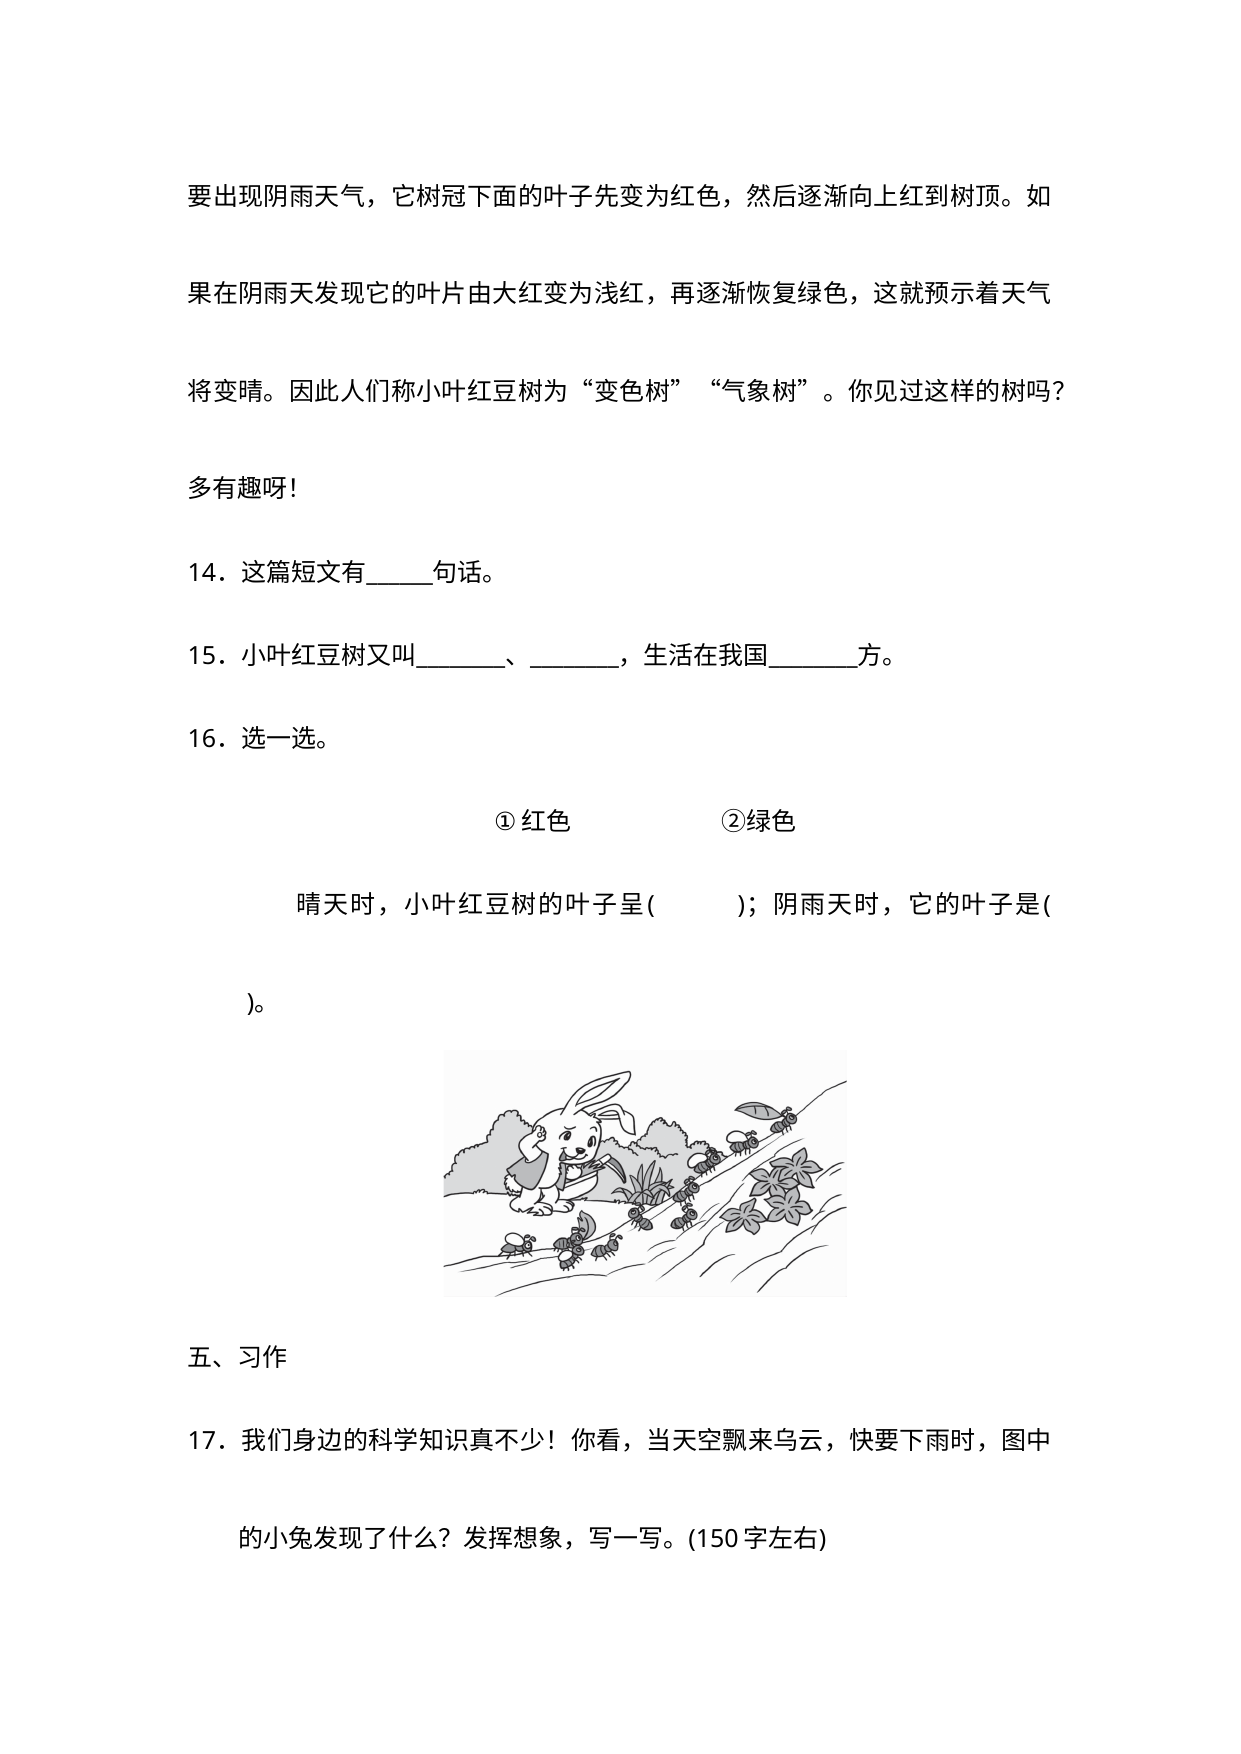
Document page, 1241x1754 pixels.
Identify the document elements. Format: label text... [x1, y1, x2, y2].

text 14．这篇短文有______句话。 [187, 538, 1053, 603]
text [187, 162, 1053, 519]
text 15．小叶红豆树又叫________、________，生活在我国________方。 [187, 621, 1053, 686]
text ①红色 ②绿色 [187, 787, 1053, 852]
text 晴天时，小叶红豆树的叶子呈( )；阴雨天时，它的叶子是( )。 [247, 870, 1053, 1033]
text 17．我们身边的科学知识真不少！你看，当天空飘来乌云，快要下雨时，图中的小兔发现了什么？发挥想象，写一写。(150字左右) [187, 1406, 1053, 1569]
text 16．选一选。 [187, 704, 1053, 769]
text 五、习作 [187, 1323, 1053, 1388]
